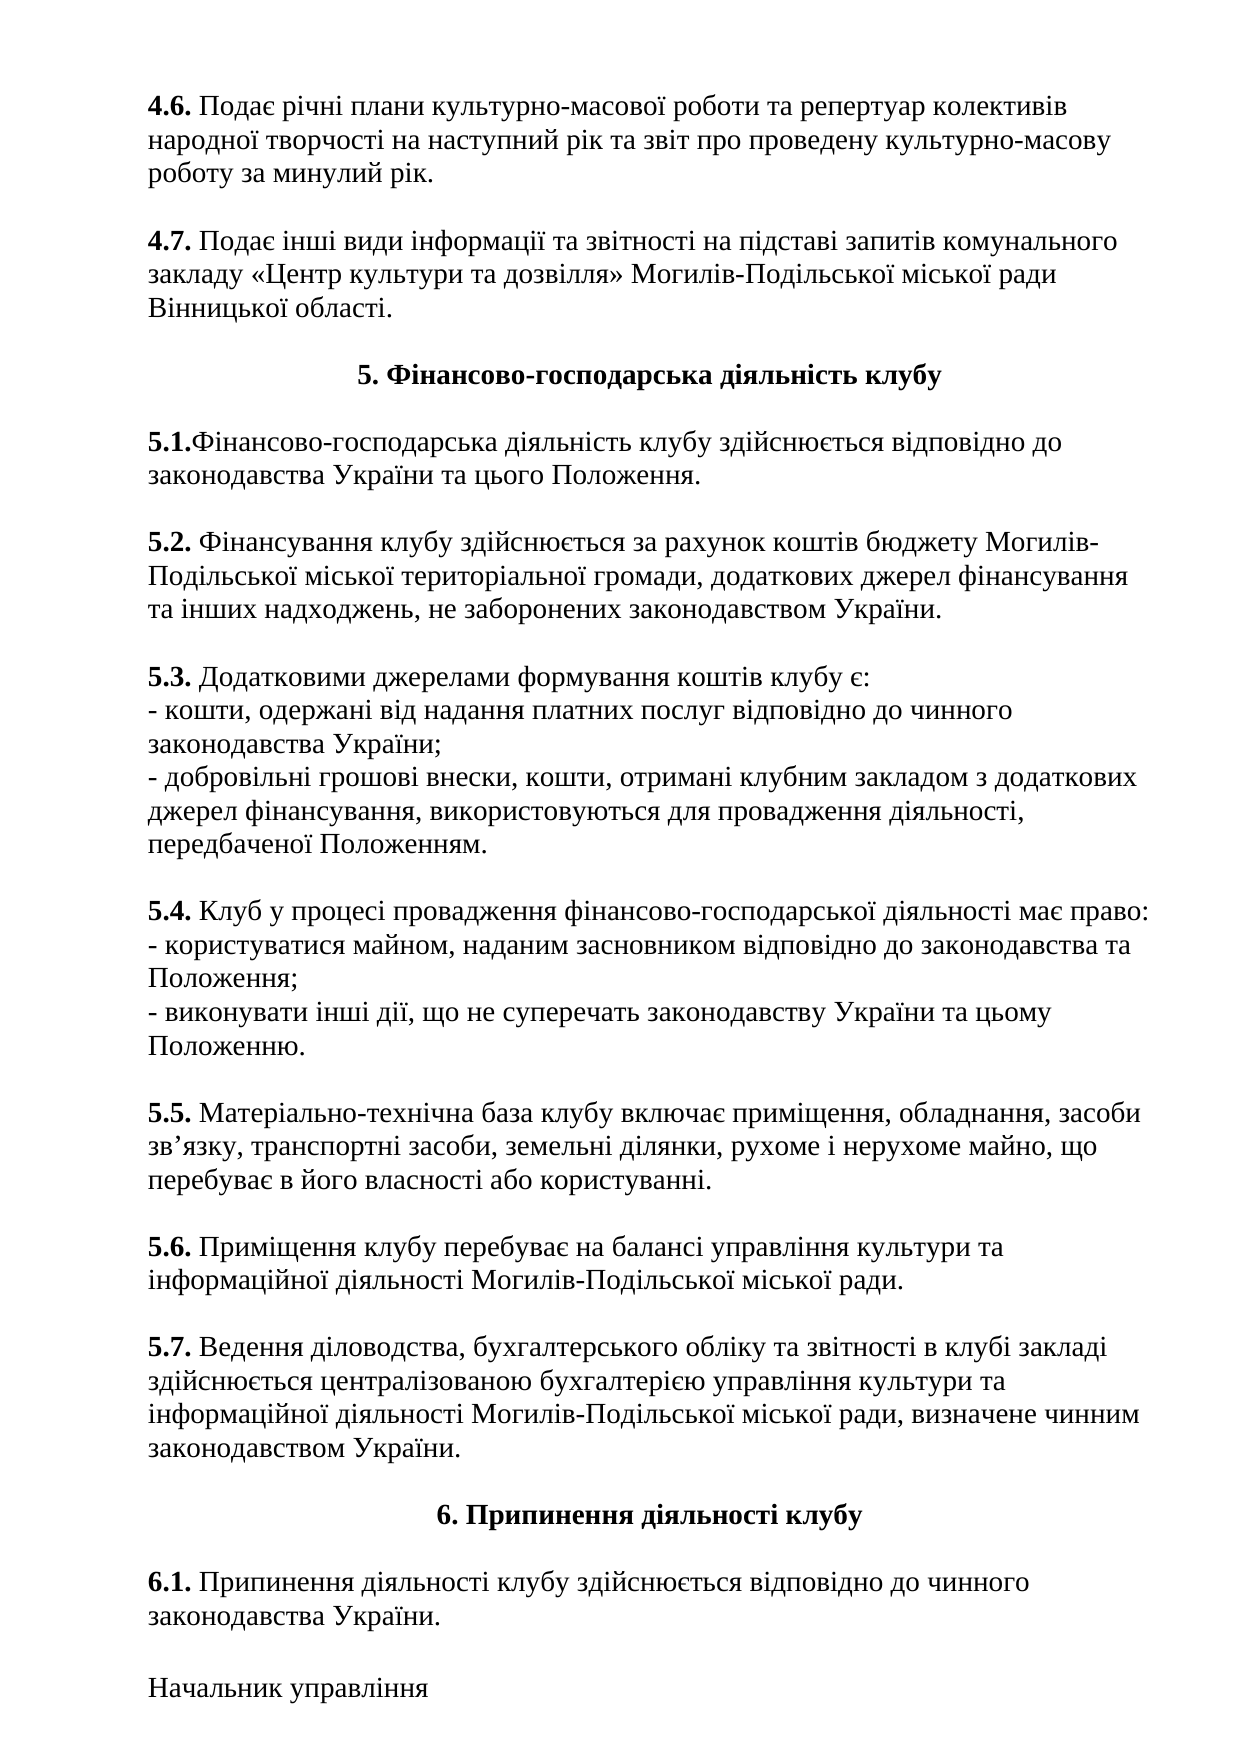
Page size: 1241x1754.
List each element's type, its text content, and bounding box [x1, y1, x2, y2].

text - користуватися майном, наданим засновником відповідно до законодавства та [148, 927, 1152, 961]
text Положення; [148, 961, 1152, 994]
text 4.7. Подає інші види інформації та звітності на підставі запитів комунального закладу «Центр культури та дозвілля» Могилів-Подільської міської ради Вінницької області. [148, 223, 1152, 323]
text 5.6. Приміщення клубу перебуває на балансі управління культури та інформаційної діяльності Могилів-Подільської міської ради. [148, 1229, 1152, 1296]
text 5.1.Фінансово-господарська діяльність клубу здійснюється відповідно до законодавства України та цього Положення. [148, 424, 1152, 491]
text - виконувати інші дії, що не суперечать законодавству України та цьому Положенню. [148, 994, 1152, 1061]
text 5.3. Додатковими джерелами формування коштів клубу є: [148, 659, 1152, 692]
text 5.7. Ведення діловодства, бухгалтерського обліку та звітності в клубі закладі здійснюється централізованою бухгалтерією управління культури та інформаційної діяльності Могилів-Подільської міської ради, визначене чинним законодавством України. [148, 1329, 1152, 1464]
text 4.6. Подає річні плани культурно-масової роботи та репертуар колективів народної творчості на наступний рік та звіт про проведену культурно-масову роботу за минулий рік. [148, 88, 1152, 189]
text Начальник управління [88, 1670, 1152, 1703]
text 5. Фінансово-господарська діяльність клубу [148, 357, 1152, 390]
text 5.5. Матеріально-технічна база клубу включає приміщення, обладнання, засоби зв’язку, транспортні засоби, земельні ділянки, рухоме і нерухоме майно, що перебуває в його власності або користуванні. [148, 1095, 1152, 1195]
text 5.2. Фінансування клубу здійснюється за рахунок коштів бюджету Могилів-Подільської міської територіальної громади, додаткових джерел фінансування та інших надходжень, не заборонених законодавством України. [148, 524, 1152, 625]
text 5.4. Клуб у процесі провадження фінансово-господарської діяльності має право: [148, 893, 1152, 927]
text 6.1. Припинення діяльності клубу здійснюється відповідно до чинного законодавства України. [148, 1564, 1152, 1631]
text - кошти, одержані від надання платних послуг відповідно до чинного законодавства України; [148, 692, 1152, 759]
text - добровільні грошові внески, кошти, отримані клубним закладом з додаткових джерел фінансування, використовуються для провадження діяльності, передбаченої Положенням. [148, 759, 1152, 860]
text 6. Припинення діяльності клубу [148, 1497, 1152, 1531]
